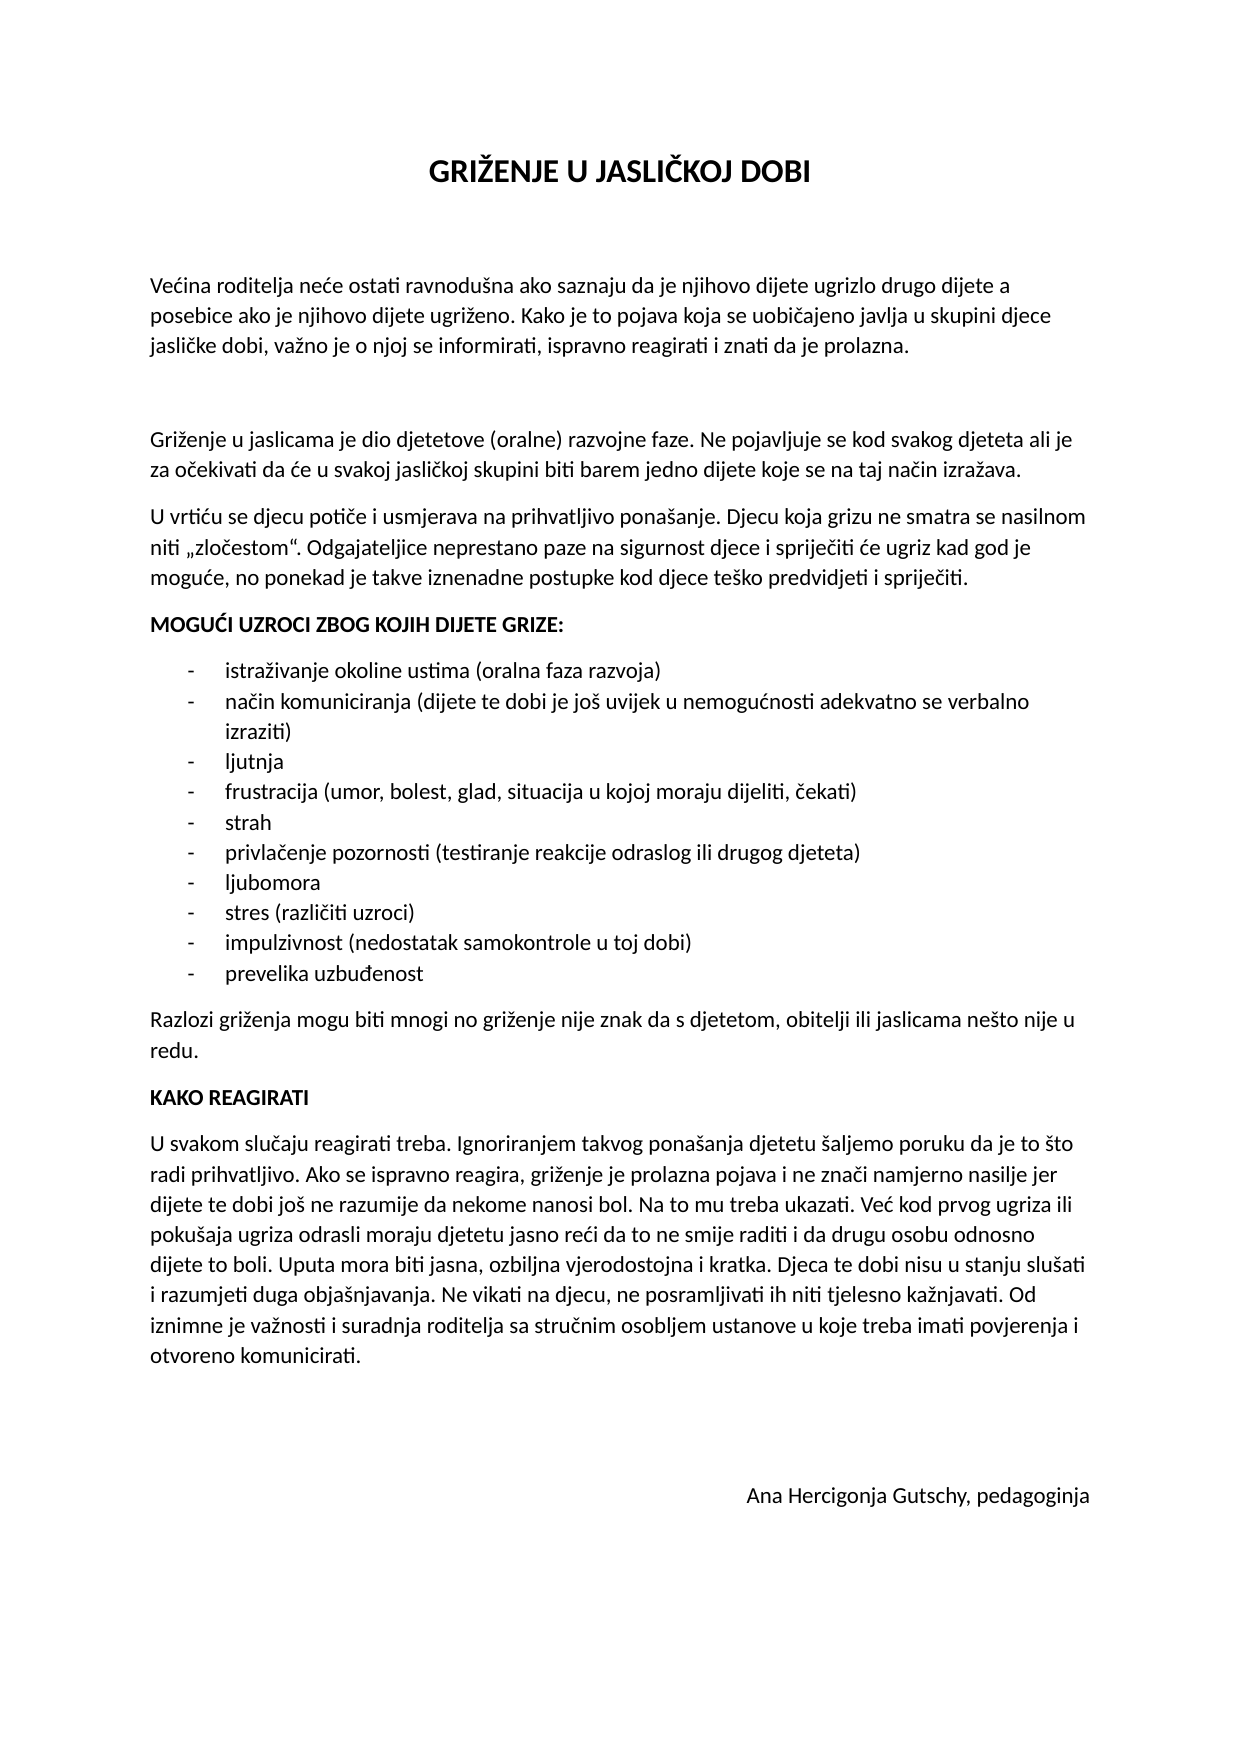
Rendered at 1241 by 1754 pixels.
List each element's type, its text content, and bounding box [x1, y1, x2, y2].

text U vrtiću se djecu potiče i usmjerava na prihvatljivo ponašanje. Djecu koja grizu ne smatra se nasilnom niti „zločestom“. Odgajateljice neprestano paze na sigurnost djece i spriječiti će ugriz kad god je moguće, no ponekad je takve iznenadne postupke kod djece teško predvidjeti i spriječiti. [150, 502, 1090, 591]
list frustracija (umor, bolest, glad, situacija u kojoj moraju dijeliti, čekati) [187, 777, 1090, 806]
list način komuniciranja (dijete te dobi je još uvijek u nemogućnosti adekvatno se verbalno izraziti) [187, 687, 1090, 745]
list ljutnja [187, 747, 1090, 775]
list istraživanje okoline ustima (oralna faza razvoja) [187, 657, 1090, 685]
text Razlozi griženja mogu biti mnogi no griženje nije znak da s djetetom, obitelji ili jaslicama nešto nije u redu. [150, 1006, 1090, 1064]
text Griženje u jaslicama je dio djetetove (oralne) razvojne faze. Ne pojavljuje se kod svakog djeteta ali je za očekivati da će u svakoj jasličkoj skupini biti barem jedno dijete koje se na taj način izražava. [150, 425, 1090, 484]
list impulzivnost (nedostatak samokontrole u toj dobi) [187, 928, 1090, 957]
text MOGUĆI UZROCI ZBOG KOJIH DIJETE GRIZE: [150, 610, 1090, 638]
list ljubomora [187, 868, 1090, 896]
list stres (različiti uzroci) [187, 898, 1090, 926]
text GRIŽENJE U JASLIČKOJ DOBI [150, 150, 1090, 191]
text U svakom slučaju reagirati treba. Ignoriranjem takvog ponašanja djetetu šaljemo poruku da je to što radi prihvatljivo. Ako se ispravno reagira, griženje je prolazna pojava i ne znači namjerno nasilje jer dijete te dobi još ne razumije da nekome nanosi bol. Na to mu treba ukazati. Već kod prvog ugriza ili pokušaja ugriza odrasli moraju djetetu jasno reći da to ne smije raditi i da drugu osobu odnosno dijete to boli. Uputa mora biti jasna, ozbiljna vjerodostojna i kratka. Djeca te dobi nisu u stanju slušati i razumjeti duga objašnjavanja. Ne vikati na djecu, ne posramljivati ih niti tjelesno kažnjavati. Od iznimne je važnosti i suradnja roditelja sa stručnim osobljem ustanove u koje treba imati povjerenja i otvoreno komunicirati. [150, 1129, 1090, 1369]
text Većina roditelja neće ostati ravnodušna ako saznaju da je njihovo dijete ugrizlo drugo dijete a posebice ako je njihovo dijete ugriženo. Kako je to pojava koja se uobičajeno javlja u skupini djece jasličke dobi, važno je o njoj se informirati, ispravno reagirati i znati da je prolazna. [150, 271, 1090, 360]
list privlačenje pozornosti (testiranje reakcije odraslog ili drugog djeteta) [187, 838, 1090, 866]
text KAKO REAGIRATI [150, 1083, 1090, 1111]
text Ana Hercigonja Gutschy, pedagoginja [150, 1482, 1090, 1510]
list prevelika uzbuđenost [187, 959, 1090, 987]
list strah [187, 808, 1090, 836]
